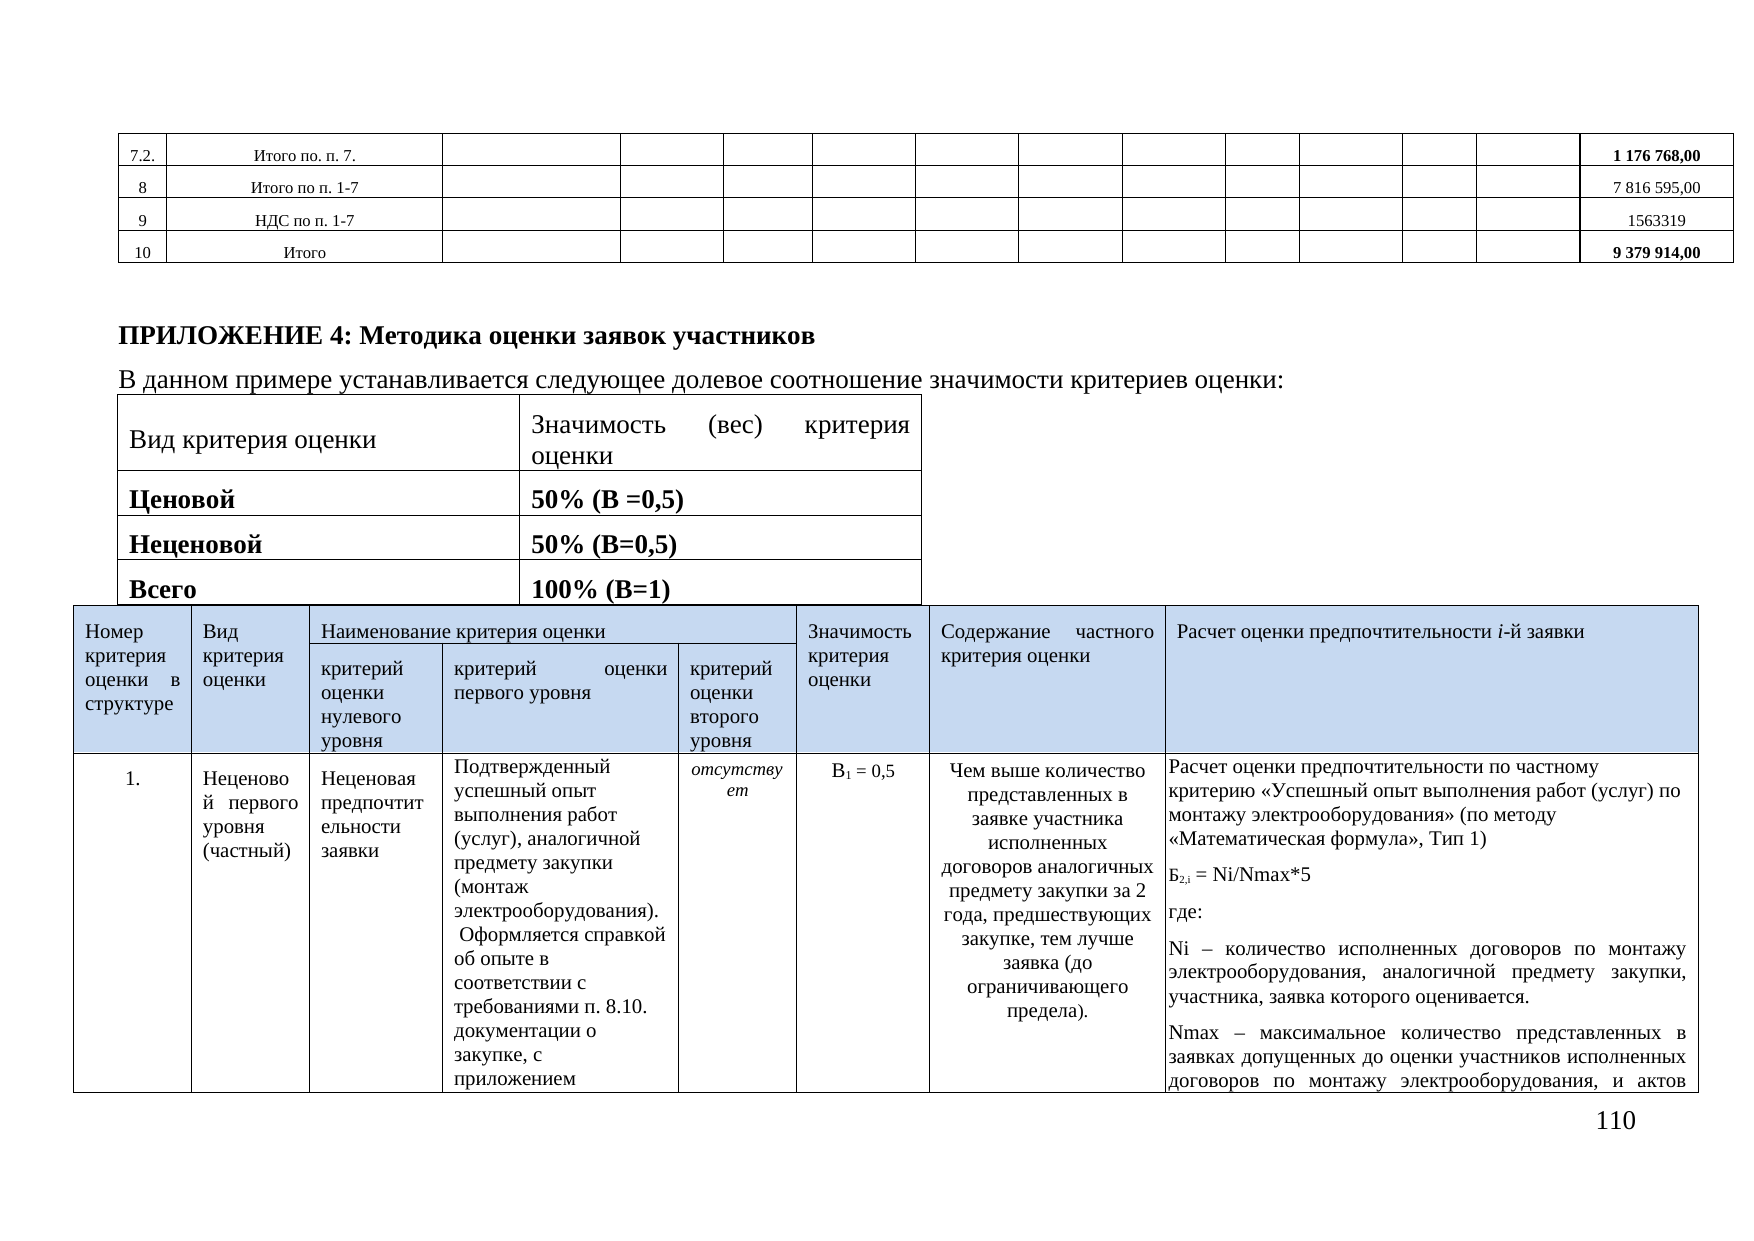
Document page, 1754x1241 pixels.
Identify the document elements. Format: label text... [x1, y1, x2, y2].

table_cell [1226, 134, 1299, 165]
table_cell [443, 231, 620, 262]
table_cell [443, 166, 620, 197]
text ПРИЛОЖЕНИЕ 4: Методика оценки заявок участников [118, 319, 1636, 351]
table_cell [1403, 198, 1476, 229]
table_cell НДС по п. 1-7 [167, 198, 442, 229]
table_cell [1477, 231, 1579, 262]
table_cell [1019, 166, 1122, 197]
table_cell [916, 166, 1018, 197]
table_cell [1123, 198, 1225, 229]
table_cell [916, 231, 1018, 262]
table_cell [443, 134, 620, 165]
table_cell [1477, 166, 1579, 197]
table_cell 1. [74, 754, 191, 1092]
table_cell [192, 754, 309, 1092]
table_cell [1477, 134, 1579, 165]
table_cell 9 379 914,00 [1581, 231, 1733, 262]
table_header Значимость критерия оценки [797, 606, 929, 752]
table_cell [1123, 134, 1225, 165]
table_cell 10 [119, 231, 166, 262]
table_cell 1563319 [1581, 198, 1733, 229]
table_cell Итого [167, 231, 442, 262]
table_cell [1226, 166, 1299, 197]
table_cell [310, 754, 442, 1092]
table_cell критерий оценки первого уровня [443, 644, 678, 752]
table_cell [724, 134, 812, 165]
table_cell [1300, 198, 1402, 229]
table_cell критерий оценки нулевого уровня [310, 644, 442, 752]
table_header Значимость (вес) критерия оценки [520, 395, 921, 470]
table_cell [1403, 134, 1476, 165]
table_cell [1019, 134, 1122, 165]
table_cell 9 [119, 198, 166, 229]
table_cell [1123, 231, 1225, 262]
table_cell 7.2. [119, 134, 166, 165]
table_cell критерий оценки второго уровня [679, 644, 796, 752]
table_cell [724, 231, 812, 262]
table_cell [916, 198, 1018, 229]
table_cell Неценовой [118, 516, 519, 559]
table_cell [443, 198, 620, 229]
table_cell Итого по п. 1-7 [167, 166, 442, 197]
table_cell 50% (В=0,5) [520, 516, 921, 559]
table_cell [443, 754, 678, 1092]
table_cell [916, 134, 1018, 165]
table_header Наименование критерия оценки [310, 606, 796, 643]
table_cell [1403, 166, 1476, 197]
table_cell [1300, 231, 1402, 262]
table_cell [1226, 198, 1299, 229]
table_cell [930, 754, 1165, 1092]
table_cell [813, 134, 915, 165]
table_cell 50% (В =0,5) [520, 471, 921, 515]
table_cell [724, 166, 812, 197]
table_cell Всего [118, 560, 519, 604]
table_cell [1300, 166, 1402, 197]
table_cell [813, 231, 915, 262]
table_cell 1 176 768,00 [1581, 134, 1733, 165]
table_header Номер критерия оценки в структуре [74, 606, 191, 752]
table_cell [1226, 231, 1299, 262]
table_cell [1019, 198, 1122, 229]
table_cell [621, 231, 723, 262]
table_cell В1 = 0,5 [797, 754, 929, 1092]
table_cell [1123, 166, 1225, 197]
table_cell 7 816 595,00 [1581, 166, 1733, 197]
table_header Содержание частного критерия оценки [930, 606, 1165, 752]
table_header Вид критерия оценки [118, 395, 519, 470]
table_header Расчет оценки предпочтительности i-й заявки [1166, 606, 1698, 752]
text В данном примере устанавливается следующее долевое соотношение значимости критериев оценки: [118, 363, 1636, 394]
table_cell [621, 166, 723, 197]
table_cell 100% (В=1) [520, 560, 921, 604]
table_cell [1166, 754, 1698, 1092]
table_cell [1477, 198, 1579, 229]
table_cell [724, 198, 812, 229]
table_cell [621, 198, 723, 229]
table_cell отсутствует [679, 754, 796, 1092]
table_cell [621, 134, 723, 165]
table_cell [1300, 134, 1402, 165]
table_cell [1403, 231, 1476, 262]
table_cell [1019, 231, 1122, 262]
table_cell 8 [119, 166, 166, 197]
table_cell Ценовой [118, 471, 519, 515]
table_cell [813, 166, 915, 197]
table_header Вид критерия оценки [192, 606, 309, 752]
table_cell Итого по. п. 7. [167, 134, 442, 165]
table_cell [813, 198, 915, 229]
